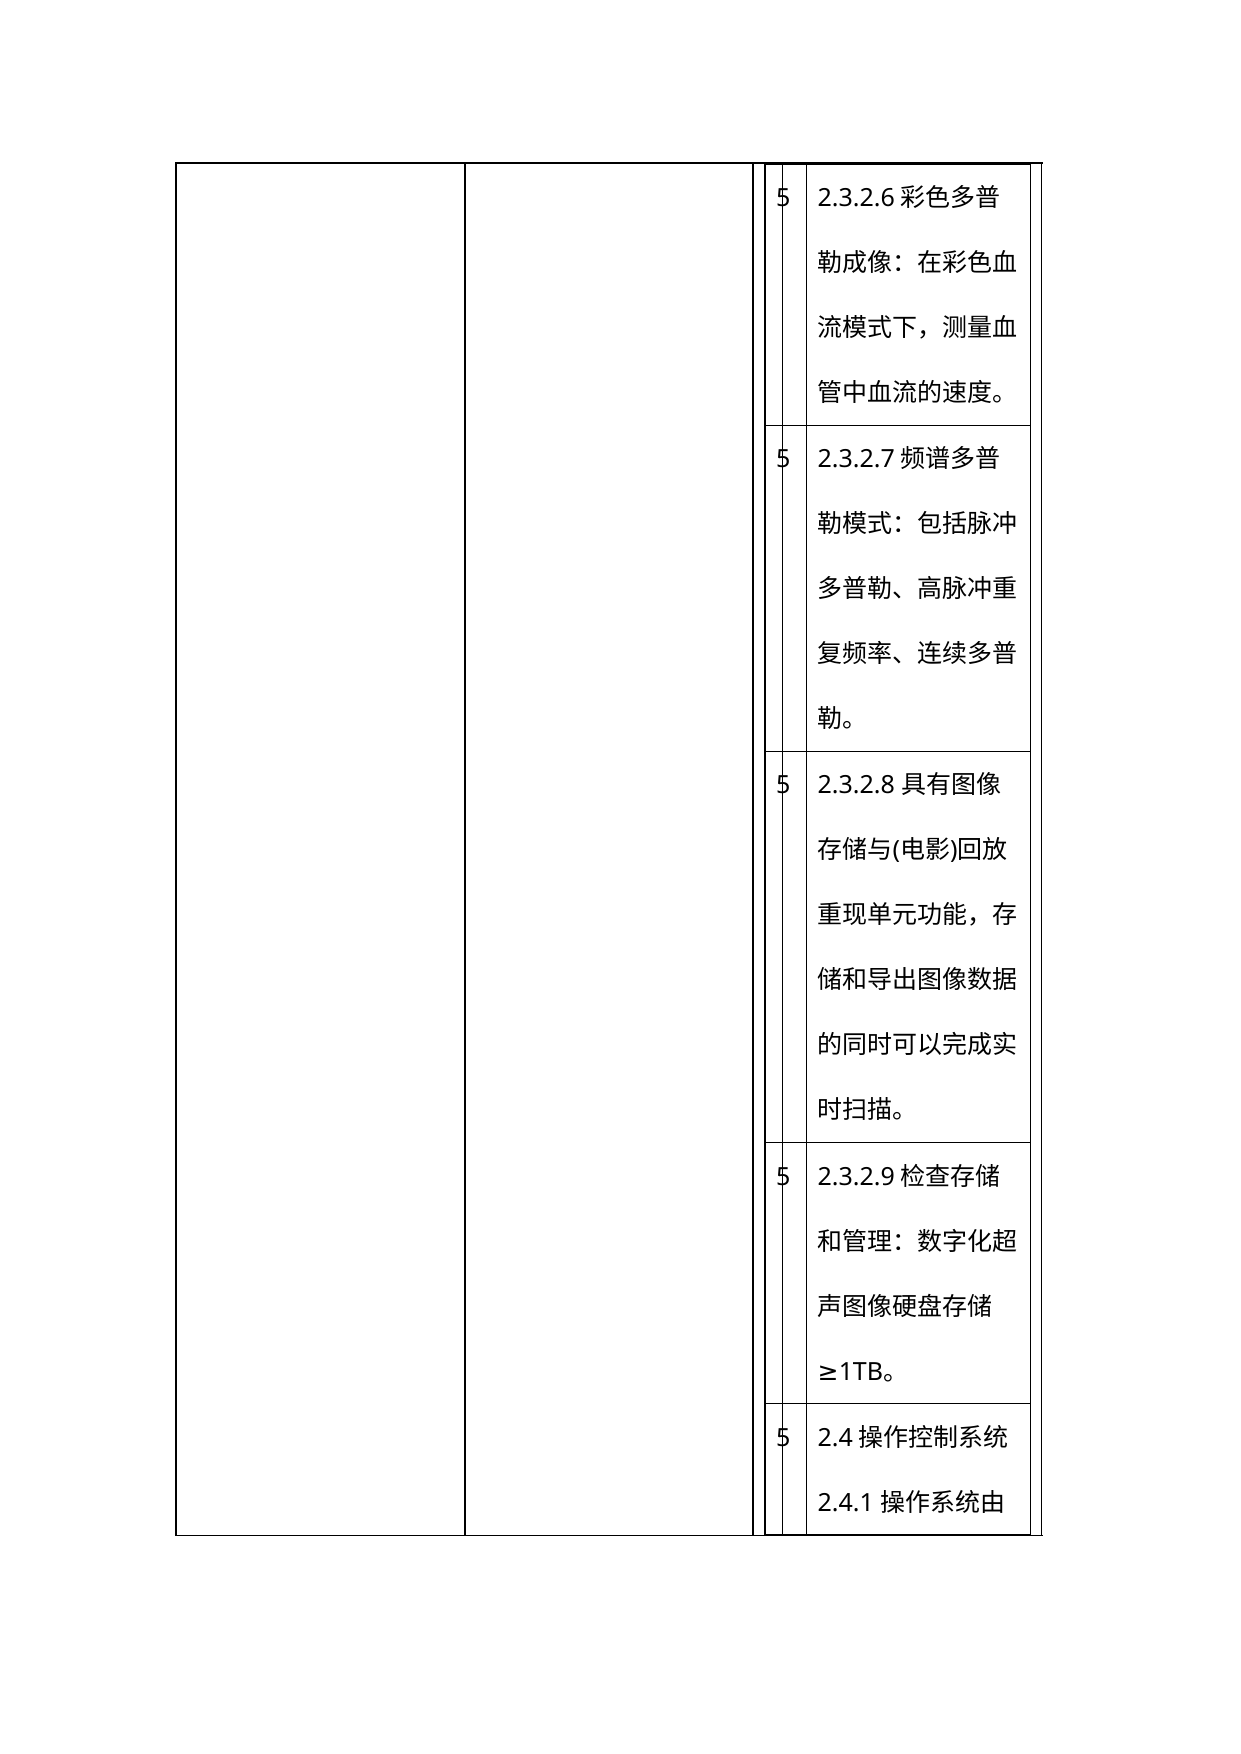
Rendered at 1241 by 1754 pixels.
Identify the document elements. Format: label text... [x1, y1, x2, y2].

table_cell [754, 164, 764, 1535]
table_cell [766, 1404, 782, 1534]
table_cell [807, 752, 1030, 1142]
table_cell [766, 752, 782, 1142]
table_cell 1 [177, 164, 464, 1535]
table_cell [766, 426, 782, 751]
table_cell [807, 426, 1030, 751]
table_cell [783, 752, 806, 1142]
table_cell [1031, 164, 1041, 1535]
table_cell [466, 164, 752, 1535]
table_cell [766, 165, 782, 425]
table_cell [807, 1404, 1030, 1534]
table_cell [783, 165, 806, 425]
table_cell [783, 426, 806, 751]
table_cell [783, 1143, 806, 1403]
table_cell [766, 1143, 782, 1403]
table_cell [783, 1404, 806, 1534]
table_cell [807, 1143, 1030, 1403]
table_cell [807, 165, 1030, 425]
